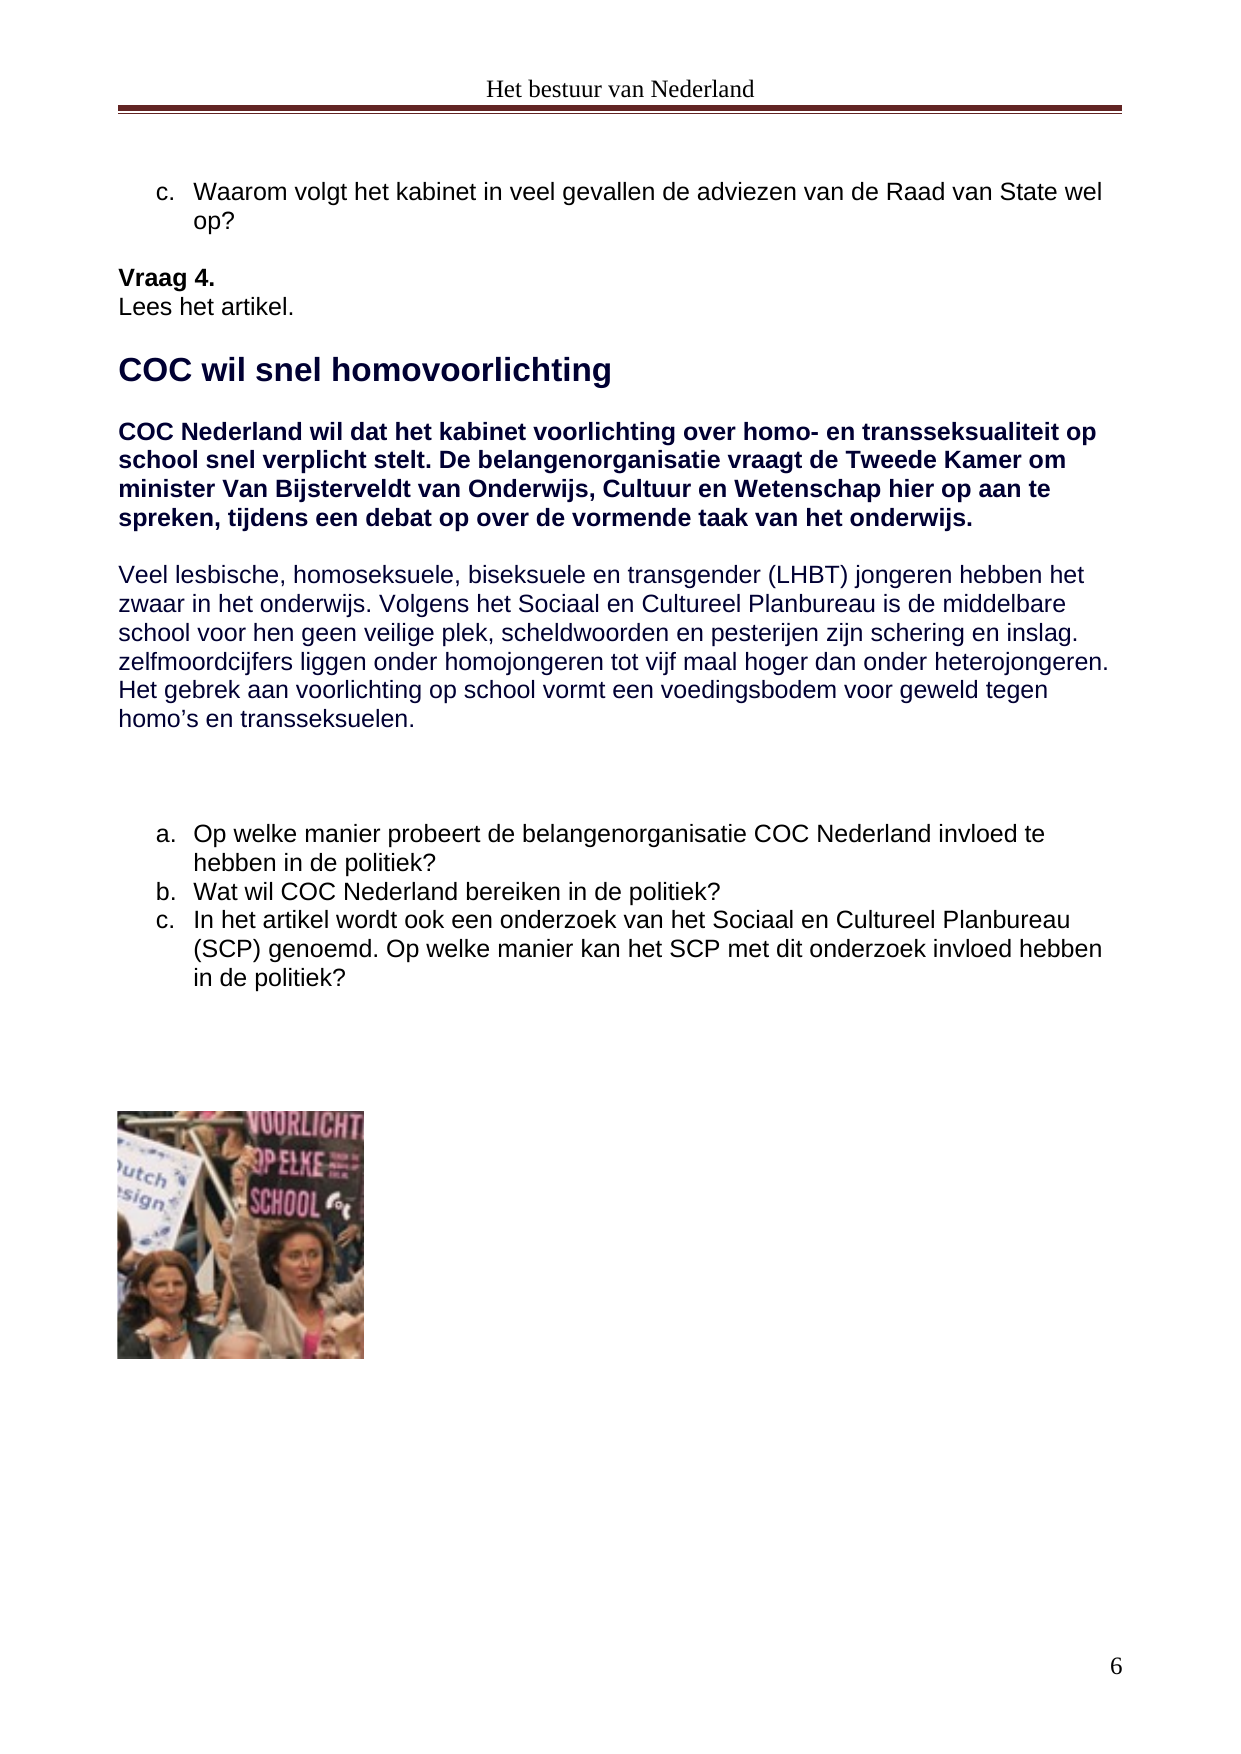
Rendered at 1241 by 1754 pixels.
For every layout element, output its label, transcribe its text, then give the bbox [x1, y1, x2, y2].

list In het artikel wordt ook een onderzoek van het Sociaal en Cultureel Planbureau (SCP) genoemd. Op welke manier kan het SCP met dit onderzoek invloed hebben in de politiek? [156, 906, 1122, 992]
text Vraag 4. Lees het artikel. [118, 263, 1122, 321]
list Op welke manier probeert de belangenorganisatie COC Nederland invloed te hebben in de politiek? [156, 819, 1122, 877]
text COC wil snel homovoorlichting [118, 350, 1122, 388]
picture [117, 1111, 364, 1359]
text COC Nederland wil dat het kabinet voorlichting over homo- en transseksualiteit op school snel verplicht stelt. De belangenorganisatie vraagt de Tweede Kamer om minister Van Bijsterveldt van Onderwijs, Cultuur en Wetenschap hier op aan te spreken, tijdens een debat op over de vormende taak van het onderwijs. Veel lesbische, homoseksuele, biseksuele en transgender (LHBT) jongeren hebben het zwaar in het onderwijs. Volgens het Sociaal en Cultureel Planbureau is de middelbare school voor hen geen veilige plek, scheldwoorden en pesterijen zijn schering en inslag. zelfmoordcijfers liggen onder homojongeren tot vijf maal hoger dan onder heterojongeren. Het gebrek aan voorlichting op school vormt een voedingsbodem voor geweld tegen homo’s en transseksuelen. [118, 417, 1122, 733]
list Waarom volgt het kabinet in veel gevallen de adviezen van de Raad van State wel op? [156, 177, 1122, 235]
list Wat wil COC Nederland bereiken in de politiek? [156, 877, 1122, 906]
